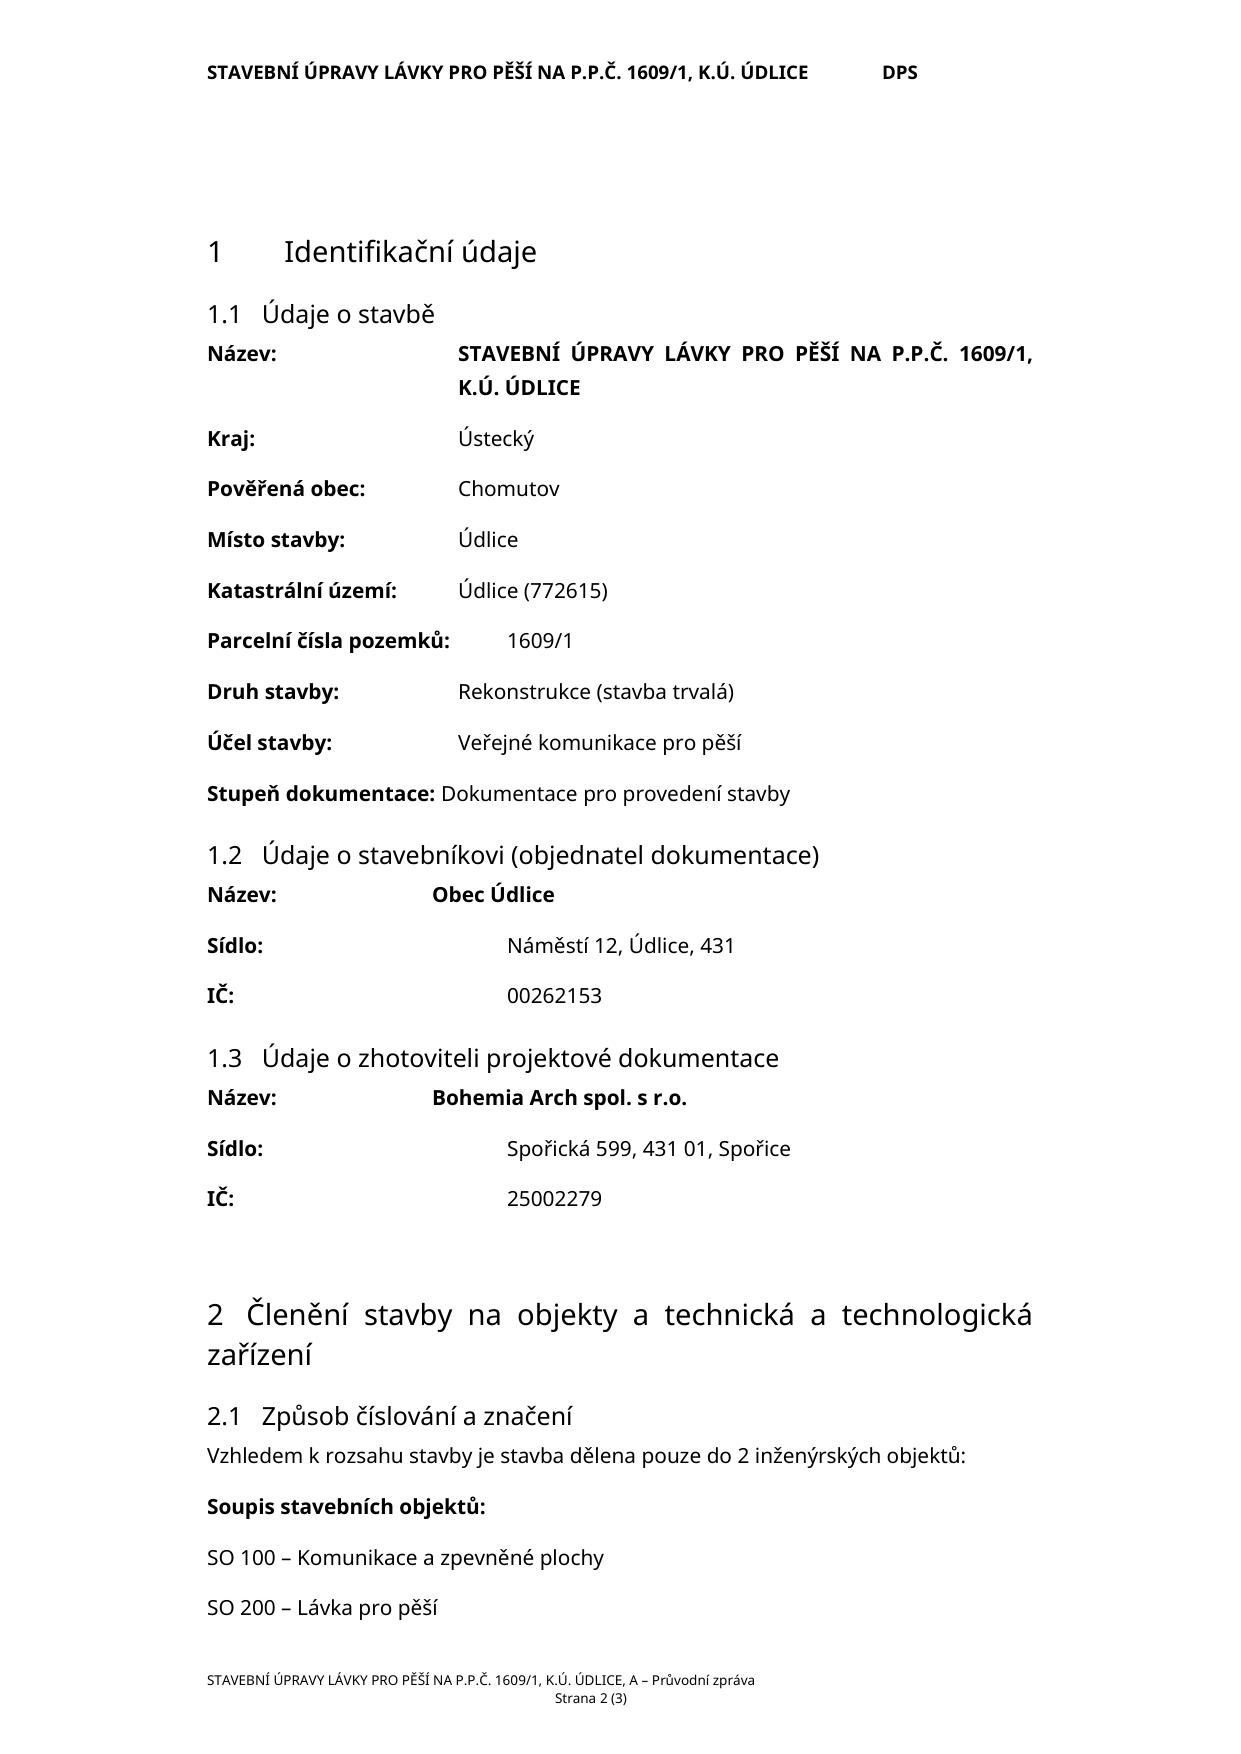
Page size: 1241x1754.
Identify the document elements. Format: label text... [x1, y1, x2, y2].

text Sídlo: Spořická 599, 431 01, Spořice [207, 1134, 1033, 1162]
text IČ: 00262153 [207, 982, 1033, 1010]
text Soupis stavebních objektů: [207, 1492, 1033, 1520]
text Název: STAVEBNÍ ÚPRAVY LÁVKY PRO PĚŠÍ NA P.P.Č. 1609/1, K.Ú. ÚDLICE [207, 339, 1033, 401]
subtitle Členění stavby na objekty a technická a technologická zařízení [207, 1294, 1033, 1374]
text Název: Bohemia Arch spol. s r.o. [207, 1083, 1033, 1112]
text SO 100 – Komunikace a zpevněné plochy [207, 1543, 1033, 1571]
text Sídlo: Náměstí 12, Údlice, 431 [207, 931, 1033, 959]
text Účel stavby: Veřejné komunikace pro pěší [207, 728, 1033, 756]
title Údaje o stavebníkovi (objednatel dokumentace) [207, 838, 1033, 872]
title Údaje o stavbě [207, 296, 1033, 331]
text Místo stavby: Údlice [207, 525, 1033, 553]
text SO 200 – Lávka pro pěší [207, 1593, 1033, 1622]
text Druh stavby: Rekonstrukce (stavba trvalá) [207, 677, 1033, 706]
text Parcelní čísla pozemků: 1609/1 [207, 627, 1033, 655]
text Katastrální území: Údlice (772615) [207, 576, 1033, 604]
text Název: Obec Údlice [207, 880, 1033, 909]
subtitle Způsob číslování a značení [207, 1399, 1033, 1433]
title Údaje o zhotoviteli projektové dokumentace [207, 1041, 1033, 1075]
text Pověřená obec: Chomutov [207, 474, 1033, 503]
text Kraj: Ústecký [207, 424, 1033, 452]
text Stupeň dokumentace: Dokumentace pro provedení stavby [207, 779, 1033, 807]
text IČ: 25002279 [207, 1184, 1033, 1213]
text Vzhledem k rozsahu stavby je stavba dělena pouze do 2 inženýrských objektů: [207, 1441, 1033, 1469]
subtitle Identifikační údaje [207, 232, 1033, 271]
